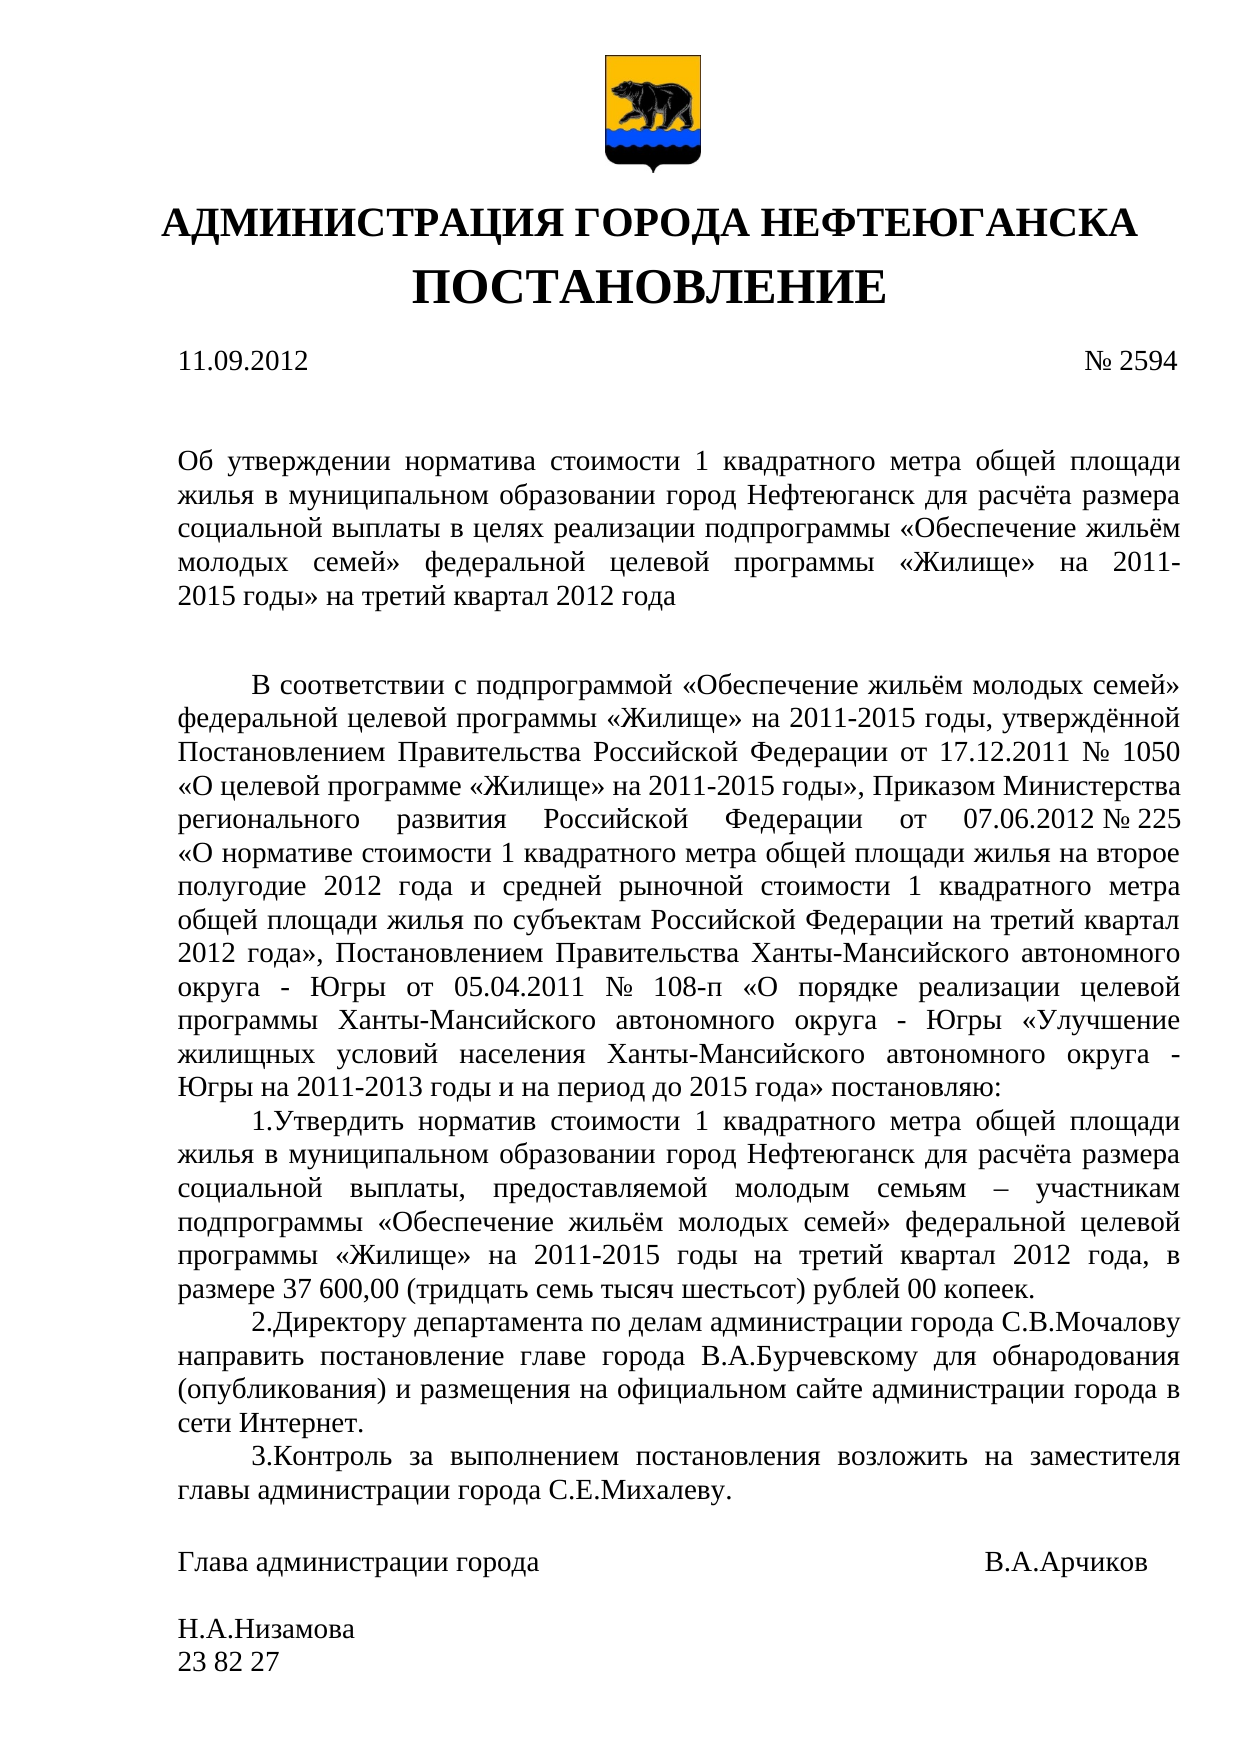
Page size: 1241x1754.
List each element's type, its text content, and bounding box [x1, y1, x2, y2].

text АДМИНИСТРАЦИЯ ГОРОДА НЕФТЕЮГАНСКА [118, 197, 1181, 245]
text постановление [118, 257, 1181, 314]
text Об утверждении норматива стоимости 1 квадратного метра общей площади жилья в муниципальном образовании город Нефтеюганск для расчёта размера социальной выплаты в целях реализации подпрограммы «Обеспечение жильём молодых семей» федеральной целевой программы «Жилище» на 2011- 2015 годы» на третий квартал 2012 года [177, 443, 1181, 611]
text Глава администрации города В.А.Арчиков [177, 1544, 1181, 1577]
text 1.Утвердить норматив стоимости 1 квадратного метра общей площади жилья в муниципальном образовании город Нефтеюганск для расчёта размера социальной выплаты, предоставляемой молодым семьям – участникам подпрограммы «Обеспечение жильём молодых семей» федеральной целевой программы «Жилище» на 2011-2015 годы на третий квартал 2012 года, в размере 37 600,00 (тридцать семь тысяч шестьсот) рублей 00 копеек. [177, 1103, 1181, 1304]
text 2.Директору департамента по делам администрации города С.В.Мочалову направить постановление главе города В.А.Бурчевскому для обнародования (опубликования) и размещения на официальном сайте администрации города в сети Интернет. [177, 1304, 1181, 1438]
picture [605, 55, 701, 173]
text 3.Контроль за выполнением постановления возложить на заместителя главы администрации города С.Е.Михалеву. [177, 1438, 1181, 1506]
text 23 82 27 [177, 1644, 1181, 1678]
text 11.09.2012 № 2594 [177, 343, 1181, 376]
text Н.А.Низамова [177, 1611, 1181, 1644]
subtitle В соответствии с подпрограммой «Обеспечение жильём молодых семей» федеральной целевой программы «Жилище» на 2011-2015 годы, утверждённой Постановлением Правительства Российской Федерации от 17.12.2011 № 1050 «О целевой программе «Жилище» на 2011-2015 годы», Приказом Министерства регионального развития Российской Федерации от 07.06.2012 № 225 «О нормативе стоимости 1 квадратного метра общей площади жилья на второе полугодие 2012 года и средней рыночной стоимости 1 квадратного метра общей площади жилья по субъектам Российской Федерации на третий квартал 2012 года», Постановлением Правительства Ханты-Мансийского автономного округа - Югры от 05.04.2011 № 108-п «О порядке реализации целевой программы Ханты-Мансийского автономного округа - Югры «Улучшение жилищных условий населения Ханты-Мансийского автономного округа - Югры на 2011-2013 годы и на период до 2015 года» постановляю: [177, 667, 1181, 1103]
